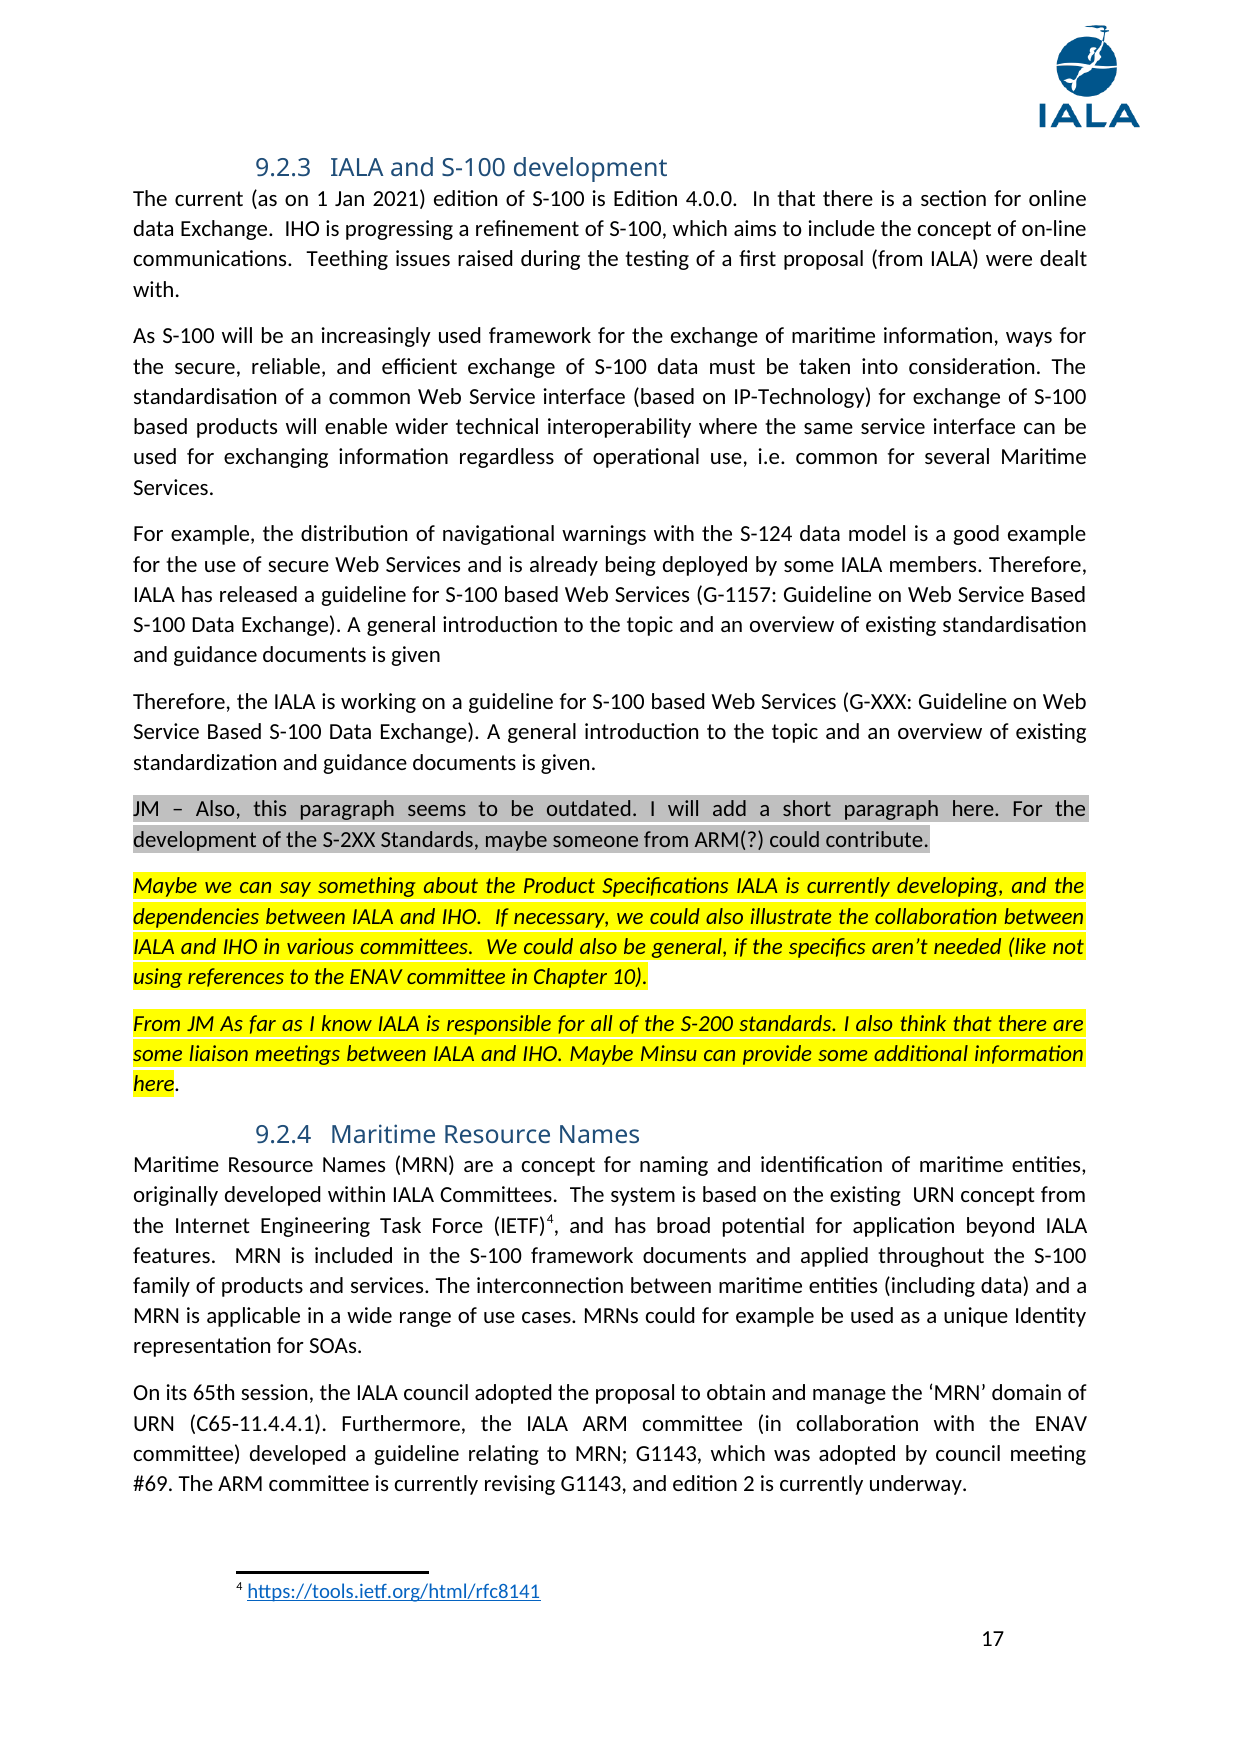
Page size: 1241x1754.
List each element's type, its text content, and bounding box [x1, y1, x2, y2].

text Therefore, the IALA is working on a guideline for S-100 based Web Services (G-XXX: Guideline on Web Service Based S-100 Data Exchange). A general introduction to the topic and an overview of existing standardization and guidance documents is given. [133, 687, 1089, 776]
subtitle Maritime Resource Names [255, 1116, 1004, 1150]
text As S-100 will be an increasingly used framework for the exchange of maritime information, ways for the secure, reliable, and efficient exchange of S-100 data must be taken into consideration. The standardisation of a common Web Service interface (based on IP-Technology) for exchange of S-100 based products will enable wider technical interoperability where the same service interface can be used for exchanging information regardless of operational use, i.e. common for several Maritime Services. [133, 322, 1089, 501]
text Maritime Resource Names (MRN) are a concept for naming and identification of maritime entities, originally developed within IALA Committees. The system is based on the existing URN concept from the Internet Engineering Task Force (IETF), and has broad potential for application beyond IALA features. MRN is included in the S-100 framework documents and applied throughout the S-100 family of products and services. The interconnection between maritime entities (including data) and a MRN is applicable in a wide range of use cases. MRNs could for example be used as a unique Identity representation for SOAs. [133, 1150, 1089, 1360]
text From JM As far as I know IALA is responsible for all of the S-200 standards. I also think that there are some liaison meetings between IALA and IHO. Maybe Minsu can provide some additional information here. [133, 1009, 1089, 1097]
subtitle IALA and S-100 development [255, 150, 1004, 184]
text The current (as on 1 Jan 2021) edition of S-100 is Edition 4.0.0. In that there is a section for online data Exchange. IHO is progressing a refinement of S-100, which aims to include the concept of on-line communications. Teething issues raised during the testing of a first proposal (from IALA) were dealt with. [133, 184, 1089, 303]
text Maybe we can say something about the Product Specifications IALA is currently developing, and the dependencies between IALA and IHO. If necessary, we could also illustrate the collaboration between IALA and IHO in various committees. We could also be general, if the specifics aren’t needed (like not using references to the ENAV committee in Chapter 10). [133, 872, 1089, 990]
text JM – Also, this paragraph seems to be outdated. I will add a short paragraph here. For the development of the S-2XX Standards, maybe someone from ARM(?) could contribute. [133, 822, 1089, 853]
text For example, the distribution of navigational warnings with the S-124 data model is a good example for the use of secure Web Services and is already being deployed by some IALA members. Therefore, IALA has released a guideline for S-100 based Web Services (G-1157: Guideline on Web Service Based S-100 Data Exchange). A general introduction to the topic and an overview of existing standardisation and guidance documents is given [133, 519, 1089, 668]
picture [1016, 13, 1157, 150]
text On its 65th session, the IALA council adopted the proposal to obtain and manage the ‘MRN’ domain of URN (C65‐11.4.4.1). Furthermore, the IALA ARM committee (in collaboration with the ENAV committee) developed a guideline relating to MRN; G1143, which was adopted by council meeting #69. The ARM committee is currently revising G1143, and edition 2 is currently underway. [133, 1378, 1089, 1497]
